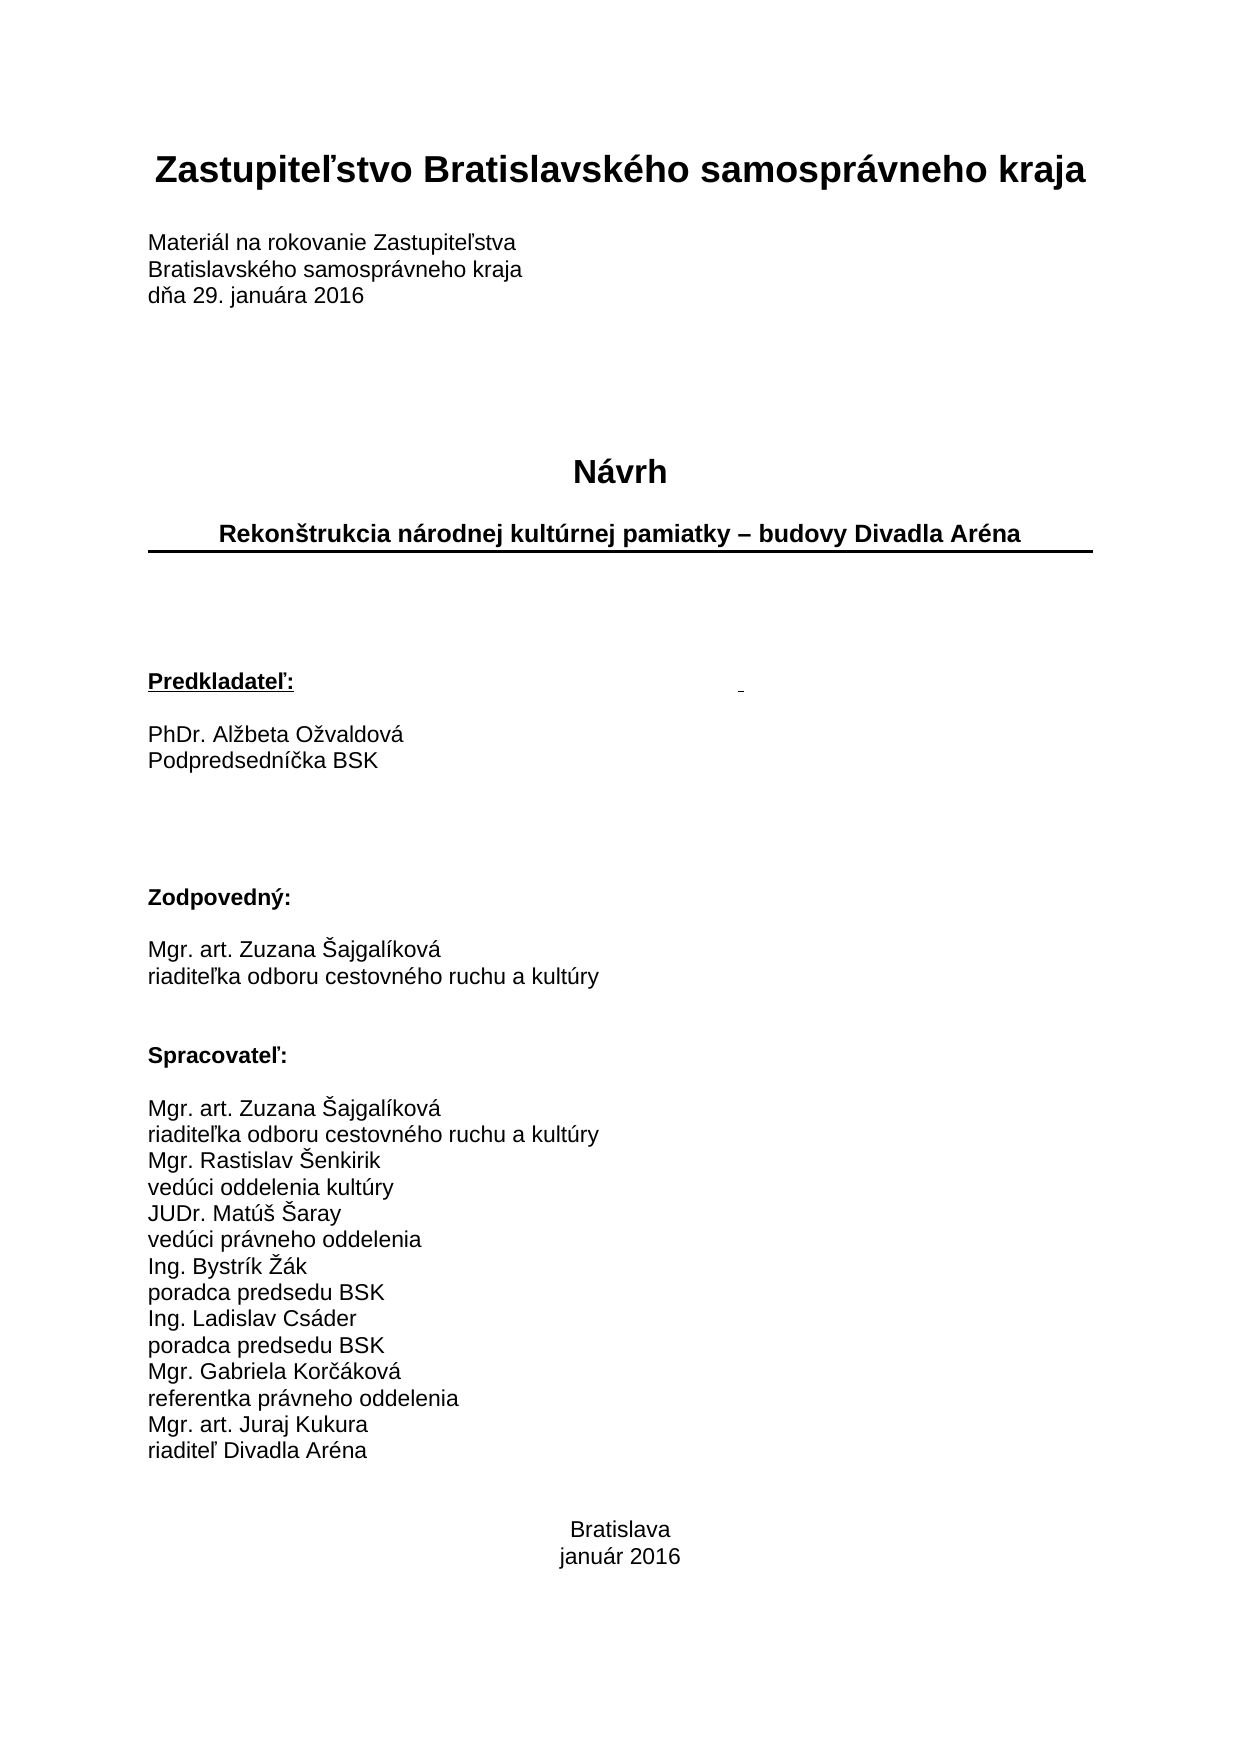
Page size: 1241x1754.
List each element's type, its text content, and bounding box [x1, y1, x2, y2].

text Ing. Bystrík Žák poradca predsedu BSK Ing. Ladislav Csáder poradca predsedu BSK [148, 1253, 1093, 1358]
text riaditeľ Divadla Aréna [148, 1437, 1093, 1463]
text Bratislava [148, 1516, 1093, 1543]
text dňa 29. januára 2016 [148, 282, 1093, 308]
text Návrh [148, 452, 1093, 490]
text Mgr. art. Zuzana Šajgalíková [148, 936, 1093, 963]
text Spracovateľ: [148, 1042, 1093, 1068]
text Materiál na rokovanie Zastupiteľstva [148, 229, 1093, 256]
text Rekonštrukcia národnej kultúrnej pamiatky – budovy Divadla Aréna [148, 519, 1093, 550]
text JUDr. Matúš Šaray vedúci právneho oddelenia [148, 1200, 1093, 1253]
subtitle Zastupiteľstvo Bratislavského samosprávneho kraja [148, 148, 1093, 191]
text Mgr. Gabriela Korčáková referentka právneho oddelenia Mgr. art. Juraj Kukura [148, 1358, 1093, 1437]
text riaditeľka odboru cestovného ruchu a kultúry [148, 1121, 1093, 1147]
text Mgr. art. Zuzana Šajgalíková [148, 1094, 1093, 1121]
text Podpredsedníčka BSK [148, 747, 1093, 773]
text január 2016 [148, 1543, 1093, 1569]
text riaditeľka odboru cestovného ruchu a kultúry [148, 963, 1093, 989]
text Zodpovedný: [148, 884, 1093, 910]
subtitle Bratislavského samosprávneho kraja [148, 256, 1093, 282]
text Predkladateľ: [148, 668, 1093, 694]
subtitle PhDr. Alžbeta Ožvaldová [148, 721, 1093, 747]
text Mgr. Rastislav Šenkirik vedúci oddelenia kultúry [148, 1147, 1093, 1200]
